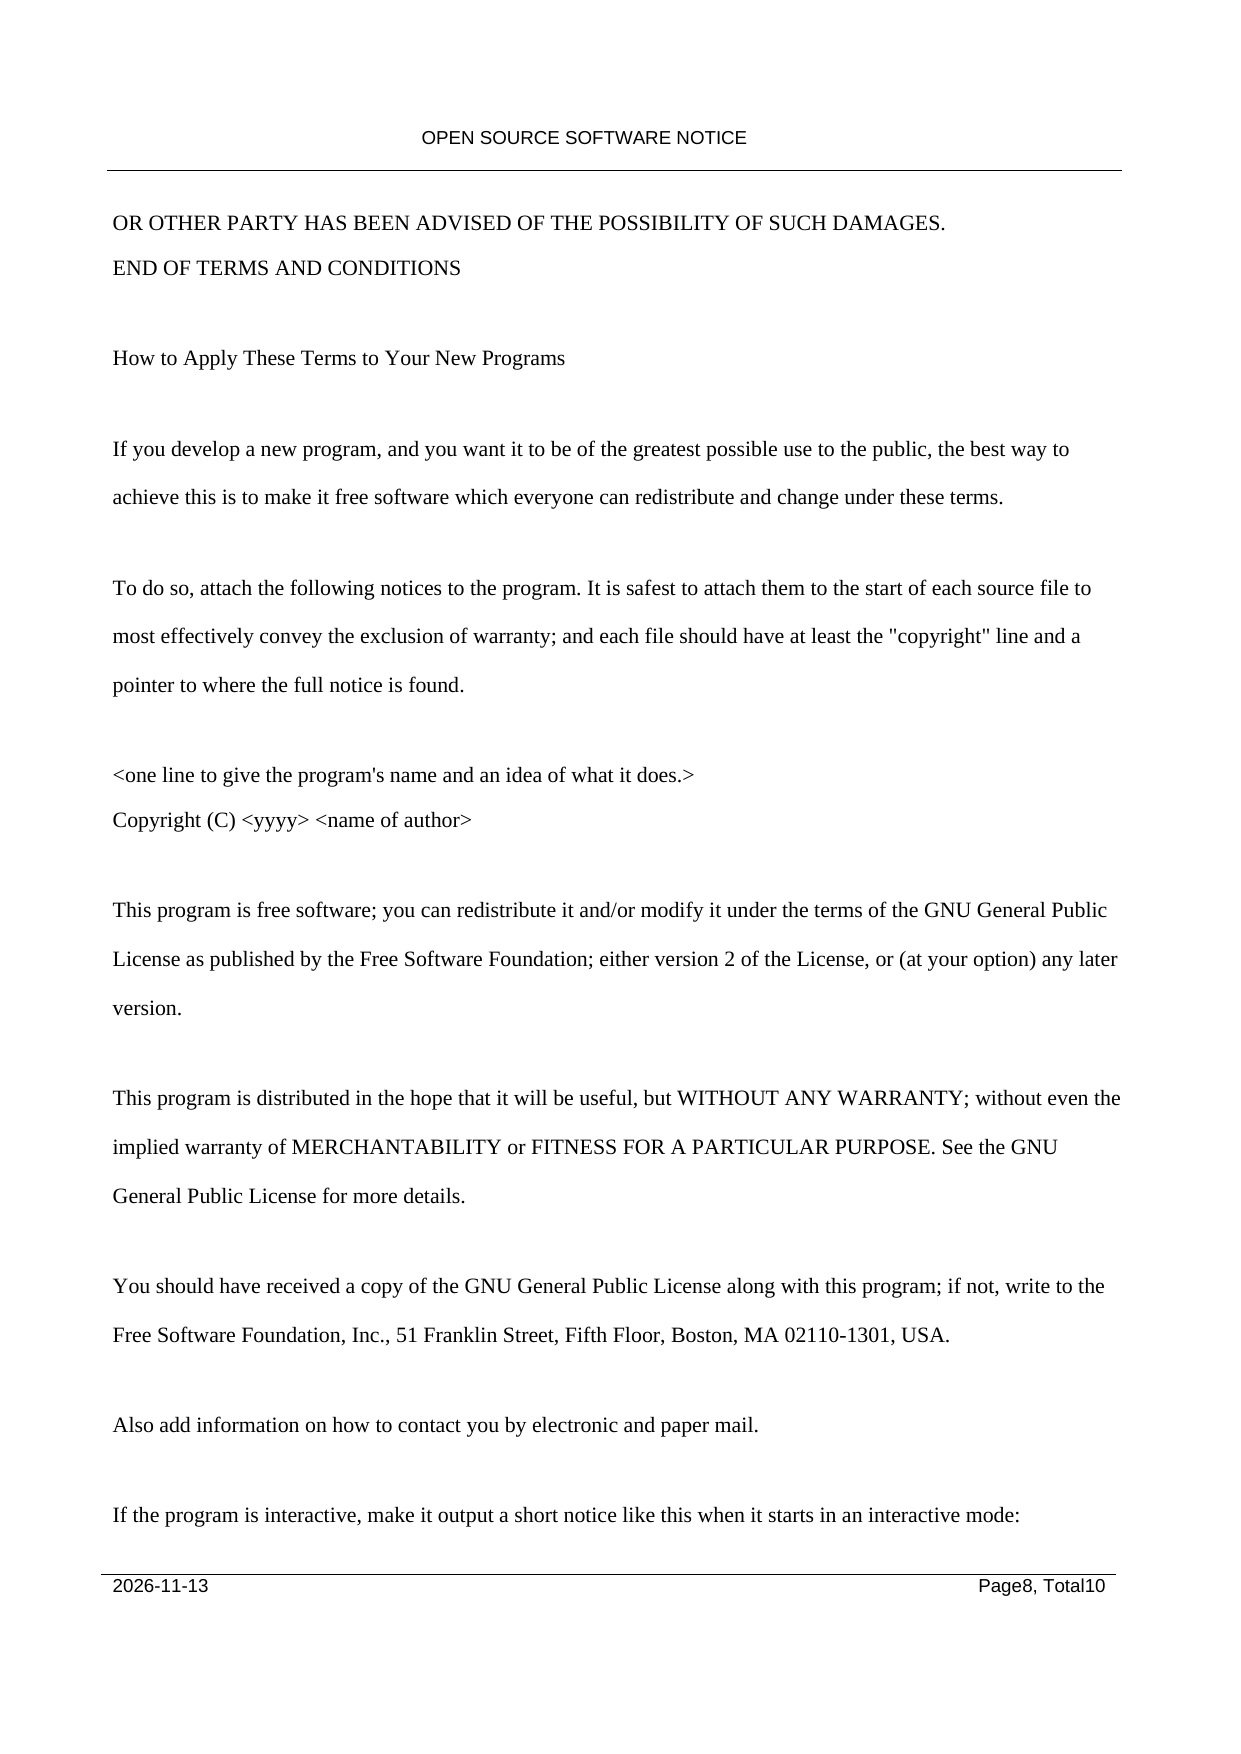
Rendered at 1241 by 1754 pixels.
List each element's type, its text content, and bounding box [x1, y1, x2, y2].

text How to Apply These Terms to Your New Programs [112, 342, 1128, 374]
text Copyright (C) <yyyy> <name of author> [112, 804, 1128, 836]
text You should have received a copy of the GNU General Public License along with this program; if not, write to the Free Software Foundation, Inc., 51 Franklin Street, Fifth Floor, Boston, MA 02110-1301, USA. [112, 1269, 1128, 1351]
text <one line to give the program's name and an idea of what it does.> [112, 758, 1128, 791]
text Also add information on how to contact you by electronic and paper mail. [112, 1408, 1128, 1441]
text To do so, attach the following notices to the program. It is safest to attach them to the start of each source file to most effectively convey the exclusion of warranty; and each file should have at least the "copyright" line and a pointer to where the full notice is found. [112, 571, 1128, 701]
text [112, 206, 1128, 239]
text This program is distributed in the hope that it will be useful, but WITHOUT ANY WARRANTY; without even the implied warranty of MERCHANTABILITY or FITNESS FOR A PARTICULAR PURPOSE. See the GNU General Public License for more details. [112, 1082, 1128, 1212]
text If the program is interactive, make it output a short notice like this when it starts in an interactive mode: [112, 1498, 1128, 1531]
text This program is free software; you can redistribute it and/or modify it under the terms of the GNU General Public License as published by the Free Software Foundation; either version 2 of the License, or (at your option) any later version. [112, 894, 1128, 1024]
text If you develop a new program, and you want it to be of the greatest possible use to the public, the best way to achieve this is to make it free software which everyone can redistribute and change under these terms. [112, 432, 1128, 513]
text END OF TERMS AND CONDITIONS [112, 251, 1128, 284]
